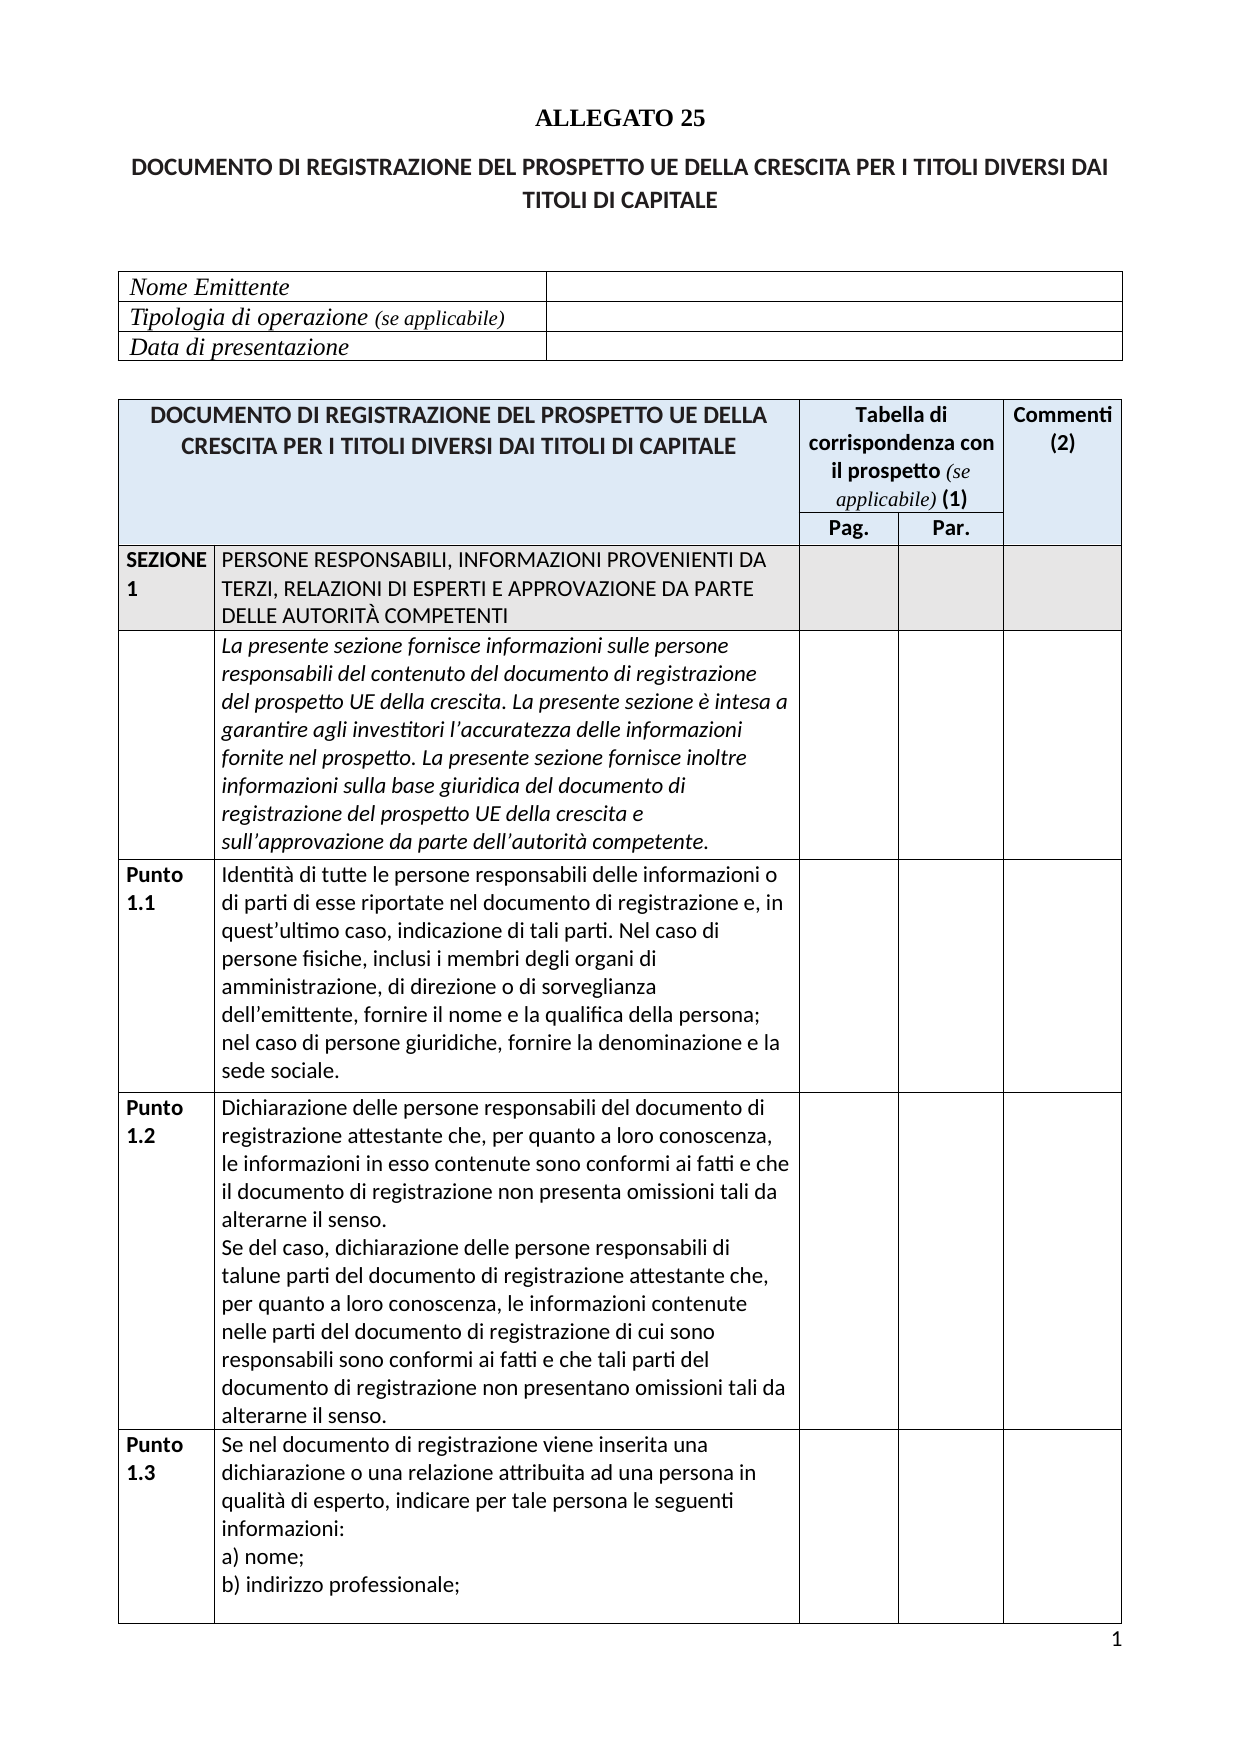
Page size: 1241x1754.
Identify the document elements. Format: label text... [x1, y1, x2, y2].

table_cell Punto 1.3 [119, 1430, 214, 1623]
table_cell La presente sezione fornisce informazioni sulle persone responsabili del contenuto del documento di registrazione del prospetto UE della crescita. La presente sezione è intesa a garantire agli investitori l’accuratezza delle informazioni fornite nel prospetto. La presente sezione fornisce inoltre informazioni sulla base giuridica del documento di registrazione del prospetto UE della crescita e sull’approvazione da parte dell’autorità competente. [215, 631, 799, 859]
table_cell Punto 1.2 [119, 1093, 214, 1429]
table_cell Data di presentazione [119, 332, 546, 360]
table_header [547, 272, 1122, 301]
table_header Nome Emittente [119, 272, 546, 301]
table_cell SEZIONE 1 [119, 546, 214, 630]
table_cell Pag. [800, 513, 898, 544]
text DOCUMENTO DI REGISTRAZIONE DEL PROSPETTO UE DELLA CRESCITA PER I TITOLI DIVERSI DAI TITOLI DI CAPITALE [118, 151, 1122, 214]
table_cell Par. [899, 513, 1003, 544]
table_cell [899, 1430, 1003, 1623]
table_cell Tipologia di operazione (se applicabile) [119, 302, 546, 331]
table_cell [800, 546, 898, 630]
text ALLEGATO 25 [118, 103, 1122, 132]
table_cell [1004, 1430, 1121, 1623]
table_cell [800, 1430, 898, 1623]
table_cell [800, 860, 898, 1092]
table_cell [899, 1093, 1003, 1429]
table_cell PERSONE RESPONSABILI, INFORMAZIONI PROVENIENTI DA TERZI, RELAZIONI DI ESPERTI E APPROVAZIONE DA PARTE DELLE AUTORITÀ COMPETENTI [215, 546, 799, 630]
table_header Commenti (2) [1004, 400, 1121, 544]
table_cell Punto 1.1 [119, 860, 214, 1092]
table_cell [800, 631, 898, 859]
table_cell [119, 631, 214, 859]
table_cell [547, 302, 1122, 331]
table_cell Identità di tutte le persone responsabili delle informazioni o di parti di esse riportate nel documento di registrazione e, in quest’ultimo caso, indicazione di tali parti. Nel caso di persone fisiche, inclusi i membri degli organi di amministrazione, di direzione o di sorveglianza dell’emittente, fornire il nome e la qualifica della persona; nel caso di persone giuridiche, fornire la denominazione e la sede sociale. [215, 860, 799, 1092]
table_cell [899, 631, 1003, 859]
table_cell [899, 860, 1003, 1092]
table_header DOCUMENTO DI REGISTRAZIONE DEL PROSPETTO UE DELLA CRESCITA PER I TITOLI DIVERSI DAI TITOLI DI CAPITALE [119, 400, 799, 544]
table_cell [1004, 631, 1121, 859]
table_cell [899, 546, 1003, 630]
table_cell Dichiarazione delle persone responsabili del documento di registrazione attestante che, per quanto a loro conoscenza, le informazioni in esso contenute sono conformi ai fatti e che il documento di registrazione non presenta omissioni tali da alterarne il senso. Se del caso, dichiarazione delle persone responsabili di talune parti del documento di registrazione attestante che, per quanto a loro conoscenza, le informazioni contenute nelle parti del documento di registrazione di cui sono responsabili sono conformi ai fatti e che tali parti del documento di registrazione non presentano omissioni tali da alterarne il senso. [215, 1093, 799, 1429]
table_cell [547, 332, 1122, 360]
table_cell [1004, 1093, 1121, 1429]
table_cell [1004, 860, 1121, 1092]
table_cell [1004, 546, 1121, 630]
table_cell [800, 1093, 898, 1429]
table_header Tabella di corrispondenza con il prospetto (se applicabile) (1) [800, 400, 1003, 512]
